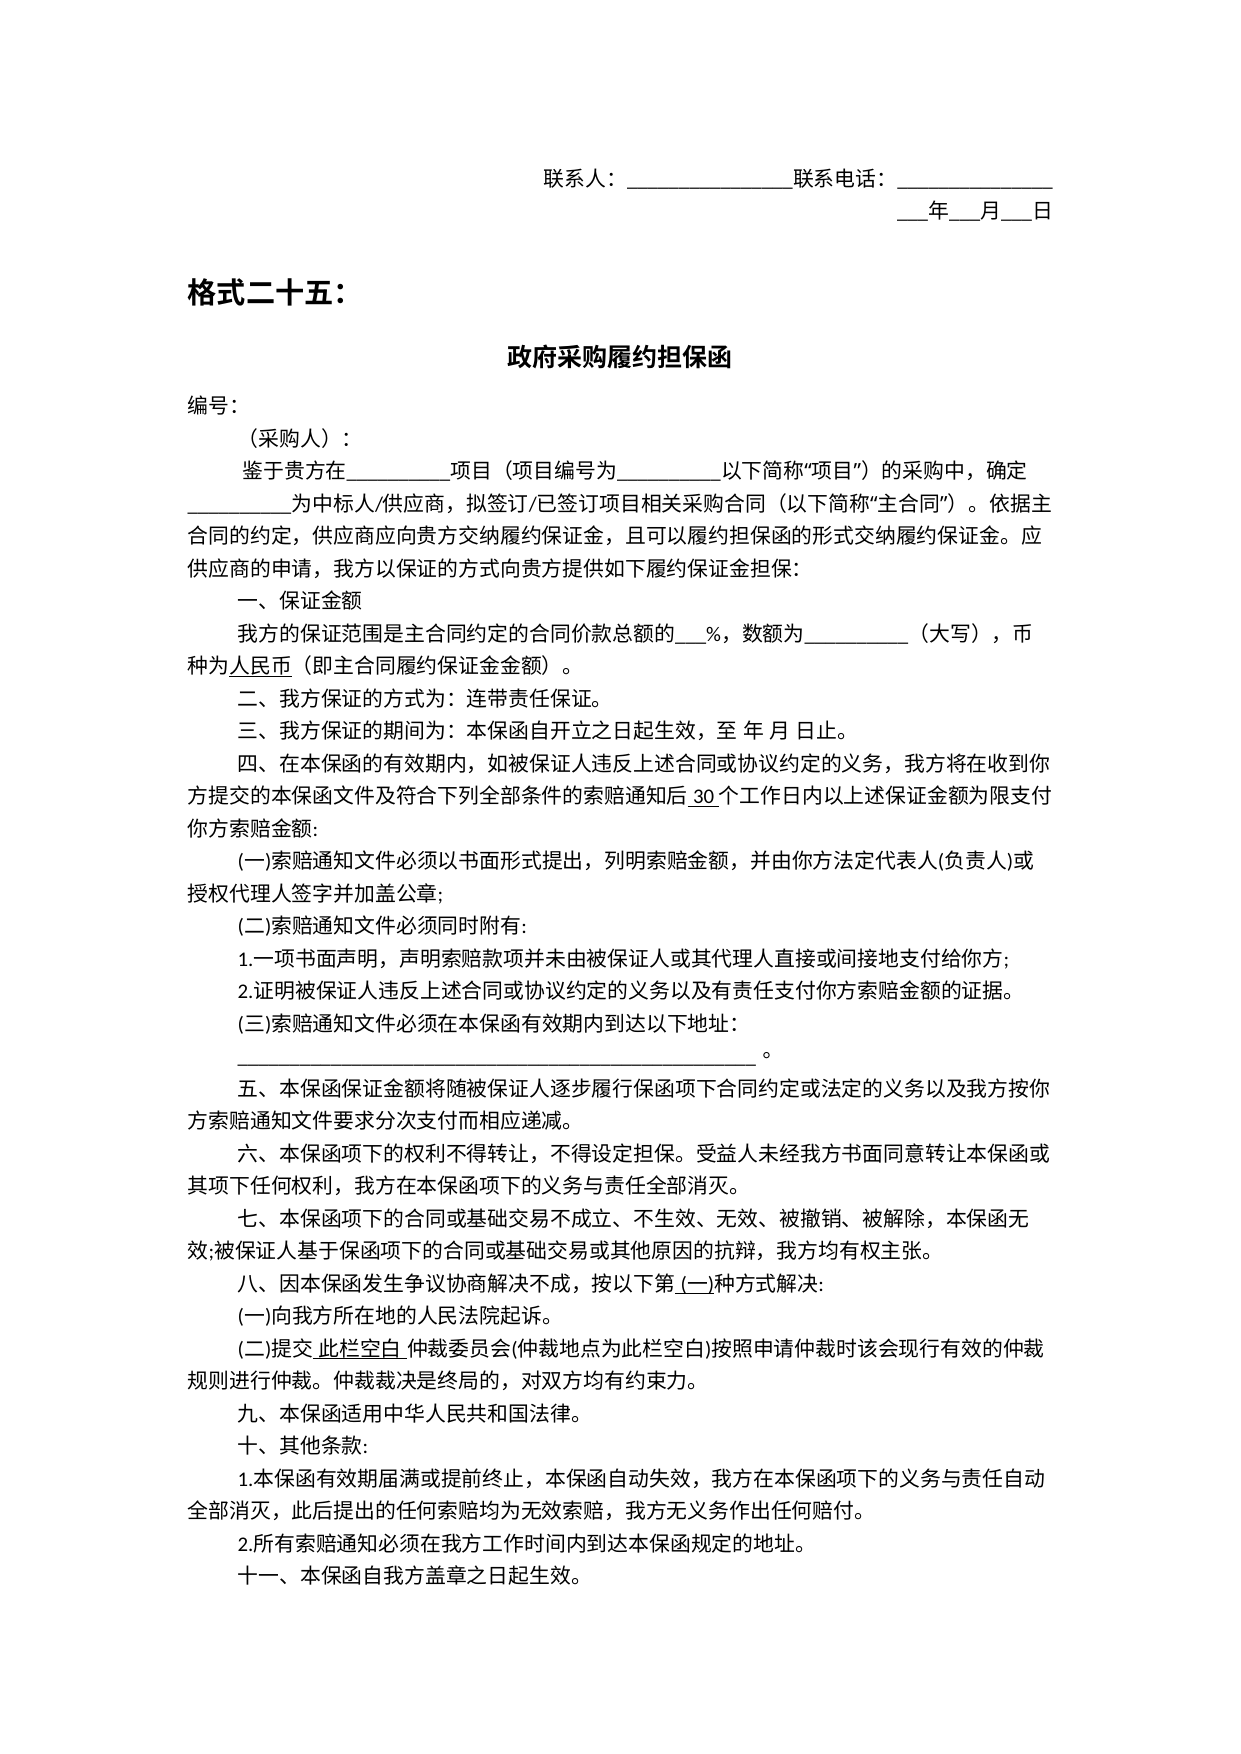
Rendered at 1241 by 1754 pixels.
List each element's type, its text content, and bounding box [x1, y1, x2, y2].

text 二、我方保证的方式为：连带责任保证。 [187, 682, 1053, 714]
text 我方的保证范围是主合同约定的合同价款总额的___%，数额为__________（大写），币种为人民币（即主合同履约保证金金额）。 [187, 617, 1053, 682]
text 十、其他条款: [187, 1429, 1053, 1462]
text 八、因本保函发生争议协商解决不成，按以下第 (一)种方式解决: [187, 1267, 1053, 1299]
text (一)索赔通知文件必须以书面形式提出，列明索赔金额，并由你方法定代表人(负责人)或授权代理人签字并加盖公章; [187, 844, 1053, 909]
text 十一、本保函自我方盖章之日起生效。 [187, 1559, 1053, 1592]
text 2.所有索赔通知必须在我方工作时间内到达本保函规定的地址。 [187, 1527, 1053, 1559]
text 1.本保函有效期届满或提前终止，本保函自动失效，我方在本保函项下的义务与责任自动全部消灭，此后提出的任何索赔均为无效索赔，我方无义务作出任何赔付。 [187, 1462, 1053, 1527]
text 六、本保函项下的权利不得转让，不得设定担保。受益人未经我方书面同意转让本保函或其项下任何权利，我方在本保函项下的义务与责任全部消灭。 [187, 1137, 1053, 1202]
text 联系人：________________联系电话：_______________ [187, 162, 1053, 194]
text (三)索赔通知文件必须在本保函有效期内到达以下地址： [187, 1007, 1053, 1039]
text __________________________________________________。 [187, 1039, 1053, 1072]
text 五、本保函保证金额将随被保证人逐步履行保函项下合同约定或法定的义务以及我方按你方索赔通知文件要求分次支付而相应递减。 [187, 1072, 1053, 1137]
text 2.证明被保证人违反上述合同或协议约定的义务以及有责任支付你方索赔金额的证据。 [187, 974, 1053, 1007]
text 1.一项书面声明，声明索赔款项并未由被保证人或其代理人直接或间接地支付给你方; [187, 942, 1053, 974]
text 政府采购履约担保函 [187, 324, 1053, 389]
text (一)向我方所在地的人民法院起诉。 [187, 1299, 1053, 1332]
text 格式二十五： [187, 259, 1053, 324]
text 鉴于贵方在__________项目（项目编号为__________以下简称“项目”）的采购中，确定__________为中标人/供应商，拟签订/已签订项目相关采购合同（以下简称“主合同”）。依据主合同的约定，供应商应向贵方交纳履约保证金，且可以履约担保函的形式交纳履约保证金。应供应商的申请，我方以保证的方式向贵方提供如下履约保证金担保： [187, 454, 1053, 584]
text 编号： [187, 389, 1053, 422]
text 一、保证金额 [187, 584, 1053, 617]
text ___年___月___日 [187, 194, 1053, 227]
text （采购人）： [187, 422, 1053, 454]
text 九、本保函适用中华人民共和国法律。 [187, 1397, 1053, 1429]
text 七、本保函项下的合同或基础交易不成立、不生效、无效、被撤销、被解除，本保函无效;被保证人基于保函项下的合同或基础交易或其他原因的抗辩，我方均有权主张。 [187, 1202, 1053, 1267]
text 三、我方保证的期间为：本保函自开立之日起生效，至 年 月 日止。 [187, 714, 1053, 747]
text (二)提交 此栏空白 仲裁委员会(仲裁地点为此栏空白)按照申请仲裁时该会现行有效的仲裁规则进行仲裁。仲裁裁决是终局的，对双方均有约束力。 [187, 1332, 1053, 1397]
text (二)索赔通知文件必须同时附有: [187, 909, 1053, 942]
text 四、在本保函的有效期内，如被保证人违反上述合同或协议约定的义务，我方将在收到你方提交的本保函文件及符合下列全部条件的索赔通知后 30 个工作日内以上述保证金额为限支付你方索赔金额: [187, 747, 1053, 844]
